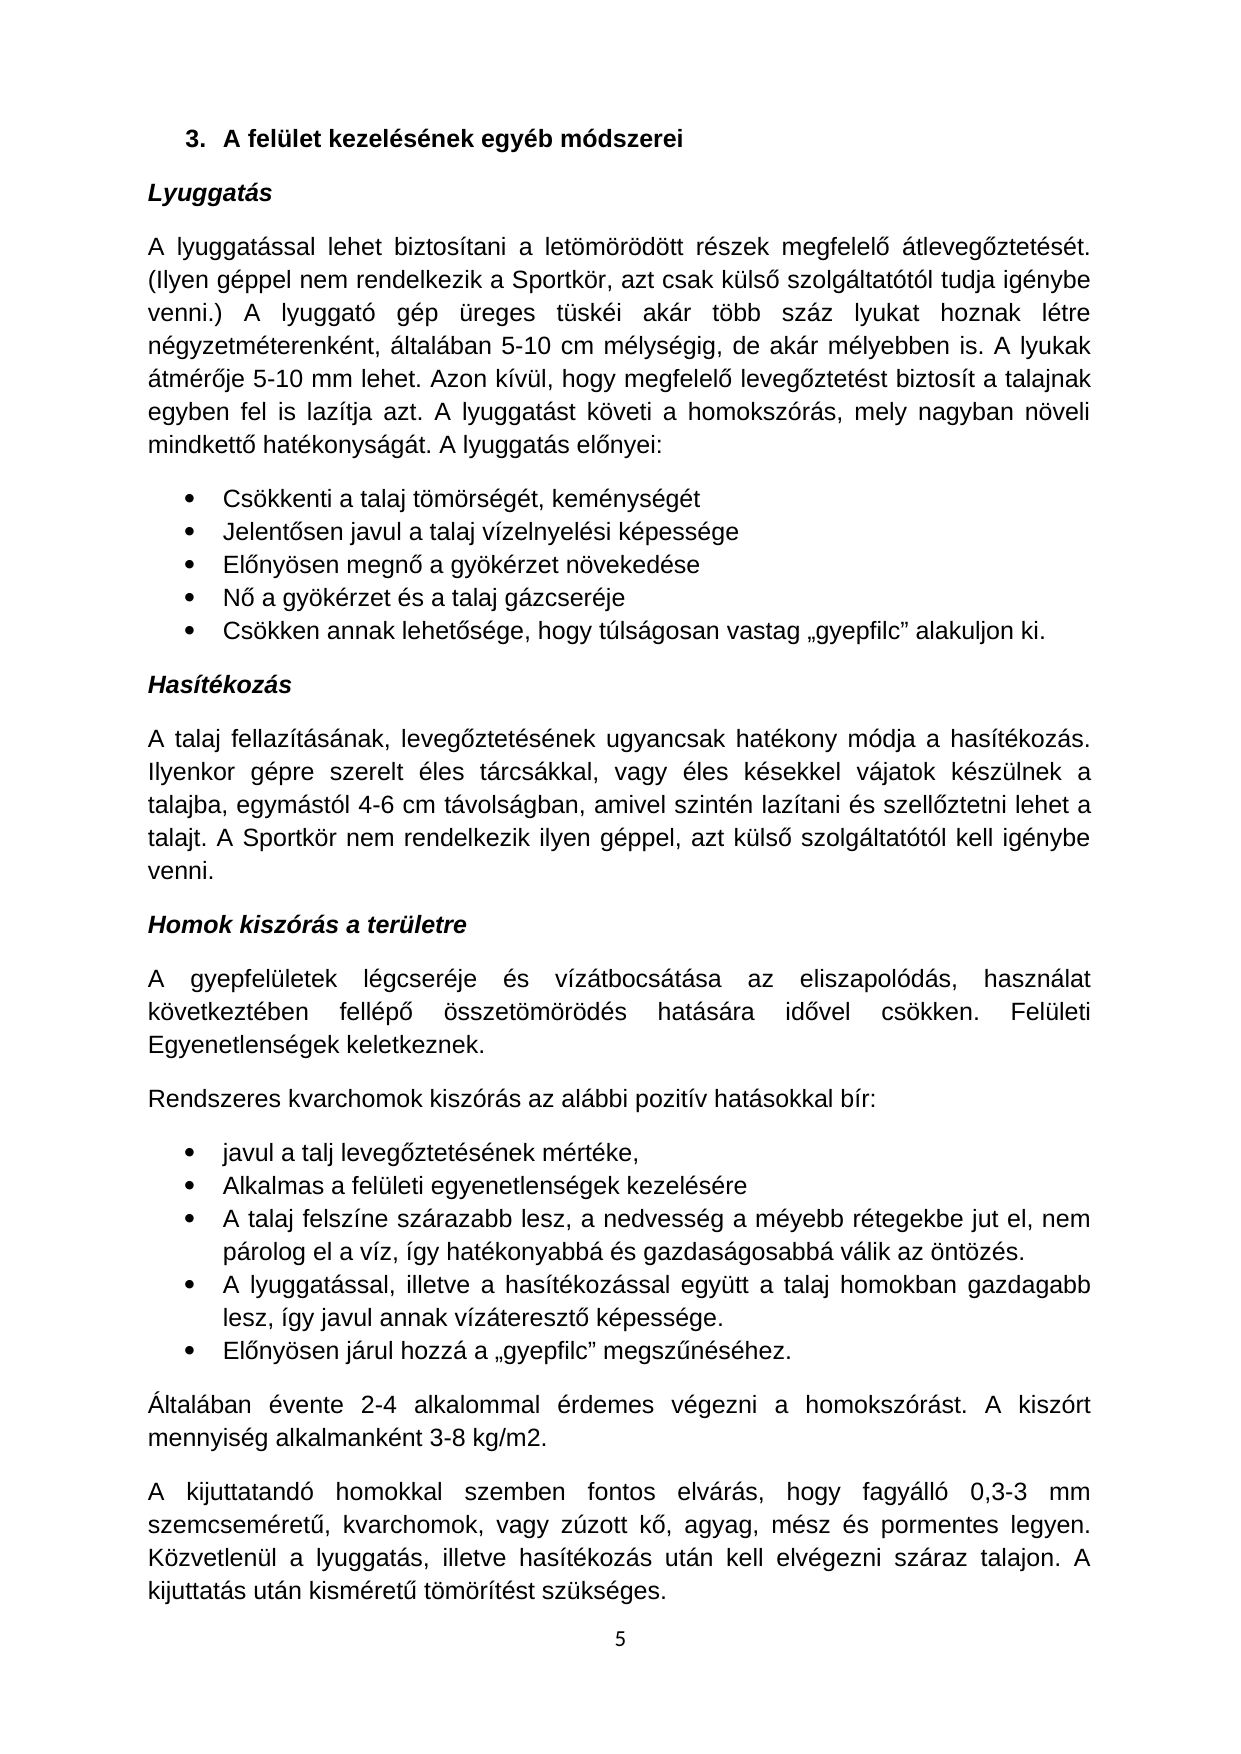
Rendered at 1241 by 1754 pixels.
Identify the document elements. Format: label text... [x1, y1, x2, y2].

text Homok kiszórás a területre [148, 910, 1092, 939]
text A talaj fellazításának, levegőztetésének ugyancsak hatékony módja a hasítékozás. Ilyenkor gépre szerelt éles tárcsákkal, vagy éles késekkel vájatok készülnek a talajba, egymástól 4-6 cm távolságban, amivel szintén lazítani és szellőztetni lehet a talajt. A Sportkör nem rendelkezik ilyen géppel, azt külső szolgáltatótól kell igénybe venni. [148, 724, 1092, 885]
text A kijuttatandó homokkal szemben fontos elvárás, hogy fagyálló 0,3-3 mm szemcseméretű, kvarchomok, vagy zúzott kő, agyag, mész és pormentes legyen. Közvetlenül a lyuggatás, illetve hasítékozás után kell elvégezni száraz talajon. A kijuttatás után kisméretű tömörítést szükséges. [148, 1477, 1092, 1605]
text Általában évente 2-4 alkalommal érdemes végezni a homokszórást. A kiszórt mennyiség alkalmanként 3-8 kg/m2. [148, 1390, 1092, 1452]
list Jelentősen javul a talaj vízelnyelési képessége [185, 517, 1092, 546]
list Csökken annak lehetősége, hogy túlságosan vastag „gyepfilc” alakuljon ki. [185, 616, 1092, 645]
list A lyuggatással, illetve a hasítékozással együtt a talaj homokban gazdagabb lesz, így javul annak vízáteresztő képessége. [185, 1270, 1092, 1332]
text Rendszeres kvarchomok kiszórás az alábbi pozitív hatásokkal bír: [148, 1084, 1092, 1112]
list Alkalmas a felületi egyenetlenségek kezelésére [185, 1171, 1092, 1199]
list A felület kezelésének egyéb módszerei [185, 124, 1092, 153]
list Előnyösen megnő a gyökérzet növekedése [185, 550, 1092, 579]
text Lyuggatás [148, 178, 1092, 207]
list Előnyösen járul hozzá a „gyepfilc” megszűnéséhez. [185, 1336, 1092, 1365]
list Nő a gyökérzet és a talaj gázcseréje [185, 583, 1092, 612]
list Csökkenti a talaj tömörségét, keménységét [185, 484, 1092, 513]
list javul a talj levegőztetésének mértéke, [185, 1138, 1092, 1166]
text Hasítékozás [148, 670, 1092, 699]
text A gyepfelületek légcseréje és vízátbocsátása az eliszapolódás, használat következtében fellépő összetömörödés hatására idővel csökken. Felületi Egyenetlenségek keletkeznek. [148, 964, 1092, 1059]
list A talaj felszíne szárazabb lesz, a nedvesség a méyebb rétegekbe jut el, nem párolog el a víz, így hatékonyabbá és gazdaságosabbá válik az öntözés. [185, 1204, 1092, 1266]
text A lyuggatással lehet biztosítani a letömörödött részek megfelelő átlevegőztetését. (Ilyen géppel nem rendelkezik a Sportkör, azt csak külső szolgáltatótól tudja igénybe venni.) A lyuggató gép üreges tüskéi akár több száz lyukat hoznak létre négyzetméterenként, általában 5-10 cm mélységig, de akár mélyebben is. A lyukak átmérője 5-10 mm lehet. Azon kívül, hogy megfelelő levegőztetést biztosít a talajnak egyben fel is lazítja azt. A lyuggatást követi a homokszórás, mely nagyban növeli mindkettő hatékonyságát. A lyuggatás előnyei: [148, 232, 1092, 459]
